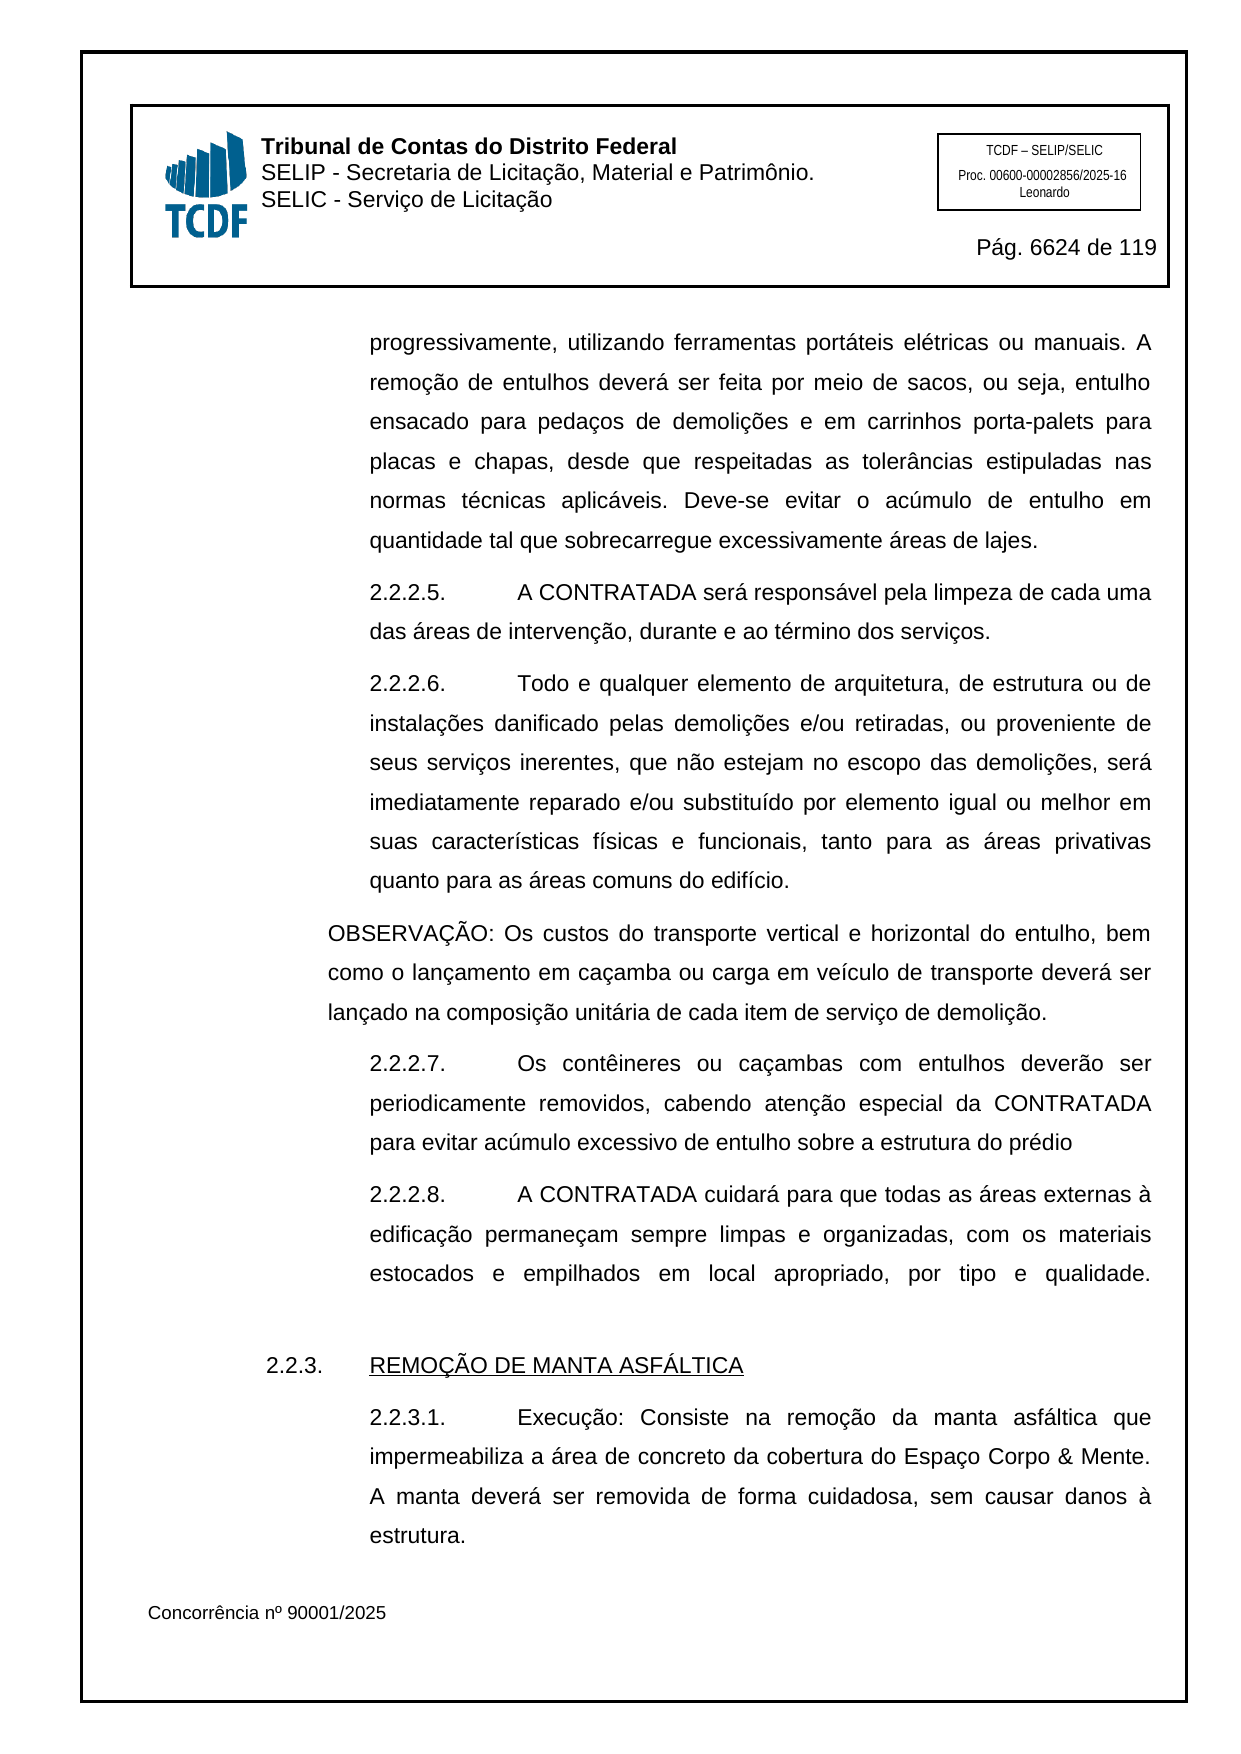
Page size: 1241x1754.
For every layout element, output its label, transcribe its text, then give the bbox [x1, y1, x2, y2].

list A CONTRATADA será responsável pela limpeza de cada uma das áreas de intervenção, durante e ao término dos serviços. [369, 579, 1152, 644]
list Os contêineres ou caçambas com entulhos deverão ser periodicamente removidos, cabendo atenção especial da CONTRATADA para evitar acúmulo excessivo de entulho sobre a estrutura do prédio [369, 1050, 1152, 1156]
list OBSERVAÇÃO: Os custos do transporte vertical e horizontal do entulho, bem como o lançamento em caçamba ou carga em veículo de transporte deverá ser lançado na composição unitária de cada item de serviço de demolição. [328, 919, 1152, 1025]
picture [150, 128, 262, 240]
list REMOÇÃO DE MANTA ASFÁLTICA [266, 1352, 1152, 1378]
list Todo e qualquer elemento de arquitetura, de estrutura ou de instalações danificado pelas demolições e/ou retiradas, ou proveniente de seus serviços inerentes, que não estejam no escopo das demolições, será imediatamente reparado e/ou substituído por elemento igual ou melhor em suas características físicas e funcionais, tanto para as áreas privativas quanto para as áreas comuns do edifício. [369, 670, 1152, 894]
list Execução: Consiste na remoção da manta asfáltica que impermeabiliza a área de concreto da cobertura do Espaço Corpo & Mente. A manta deverá ser removida de forma cuidadosa, sem causar danos à estrutura. [369, 1404, 1152, 1548]
list A CONTRATADA cuidará para que todas as áreas externas à edificação permaneçam sempre limpas e organizadas, com os materiais estocados e empilhados em local apropriado, por tipo e qualidade. [369, 1181, 1152, 1326]
